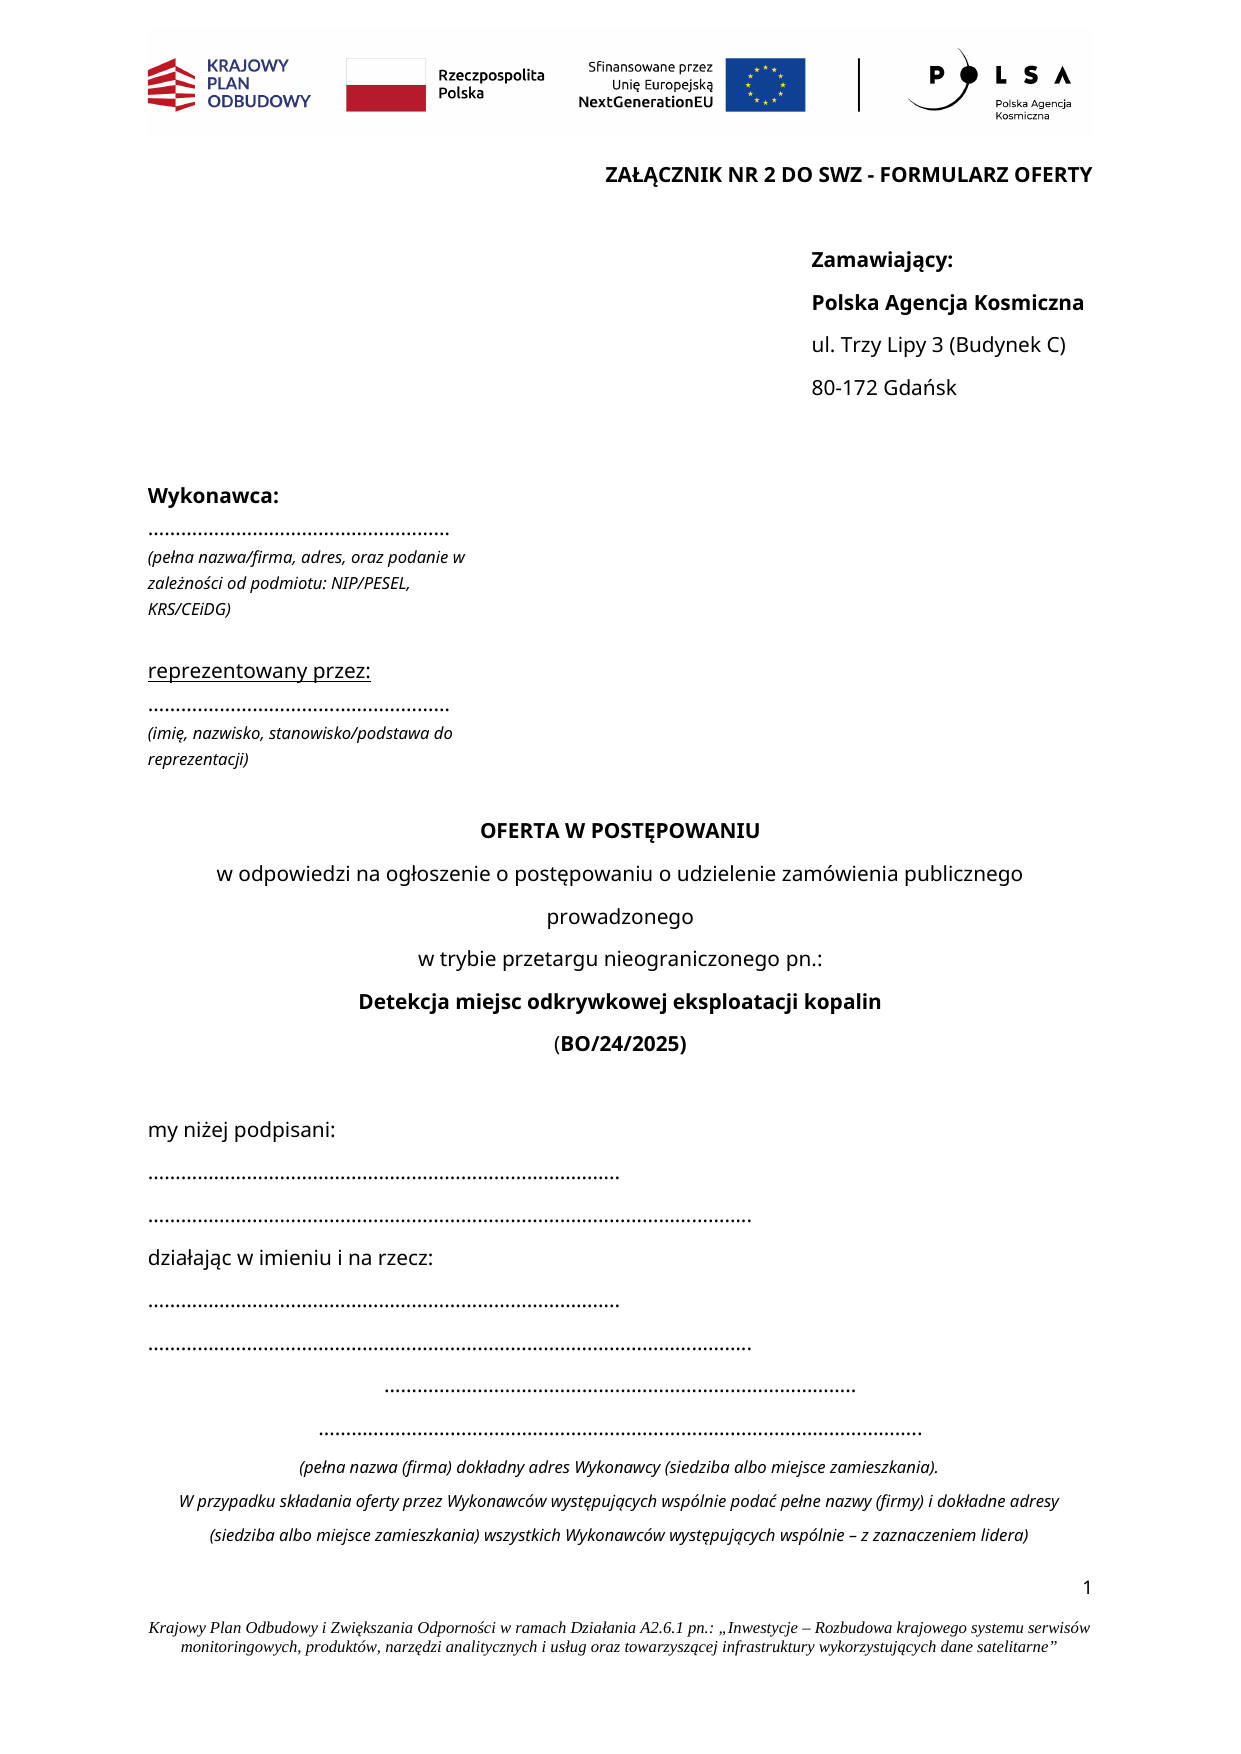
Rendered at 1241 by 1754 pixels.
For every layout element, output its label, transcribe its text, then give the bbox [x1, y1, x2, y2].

text (pełna nazwa/firma, adres, oraz podanie w zależności od podmiotu: NIP/PESEL, KRS/CEiDG) [148, 546, 472, 621]
text ……….……………………………………… [148, 513, 472, 542]
text OFERTA W POSTĘPOWANIU [148, 817, 1093, 845]
text w odpowiedzi na ogłoszenie o postępowaniu o udzielenie zamówienia publicznego prowadzonego [148, 859, 1093, 930]
text (BO/24/2025) [148, 1029, 1093, 1058]
text …………………………………………………………………………..……………………………………………………………………………………………….. [148, 1157, 1093, 1228]
text W przypadku składania oferty przez Wykonawców występujących wspólnie podać pełne nazwy (firmy) i dokładne adresy (siedziba albo miejsce zamieszkania) wszystkich Wykonawców występujących wspólnie – z zaznaczeniem lidera) [148, 1490, 1093, 1546]
text ZAŁĄCZNIK NR 2 DO SWZ - FORMULARZ OFERTY [148, 160, 1093, 188]
text Wykonawca: [148, 481, 1093, 509]
text Polska Agencja Kosmiczna [811, 288, 1093, 316]
text my niżej podpisani: [148, 1115, 1093, 1143]
picture [147, 29, 1093, 136]
text reprezentowany przez: [148, 657, 1093, 685]
text …………………………………………………………………………..……………………………………………………………………………………………….. [148, 1285, 1093, 1356]
text ……….……………………………………… [148, 689, 472, 718]
text działając w imieniu i na rzecz: [148, 1243, 1093, 1271]
text Detekcja miejsc odkrywkowej eksploatacji kopalin [148, 987, 1093, 1015]
text w trybie przetargu nieograniczonego pn.: [148, 944, 1093, 973]
text …………………………………………………………………………..……………………………………………………………………………………………….. [148, 1370, 1093, 1441]
text Zamawiający: [811, 245, 1093, 273]
text ul. Trzy Lipy 3 (Budynek C) [811, 330, 1093, 359]
text (imię, nazwisko, stanowisko/podstawa do reprezentacji) [148, 722, 472, 771]
list 80-172 Gdańsk [811, 373, 1093, 401]
text (pełna nazwa (firma) dokładny adres Wykonawcy (siedziba albo miejsce zamieszkania). [148, 1456, 1093, 1478]
